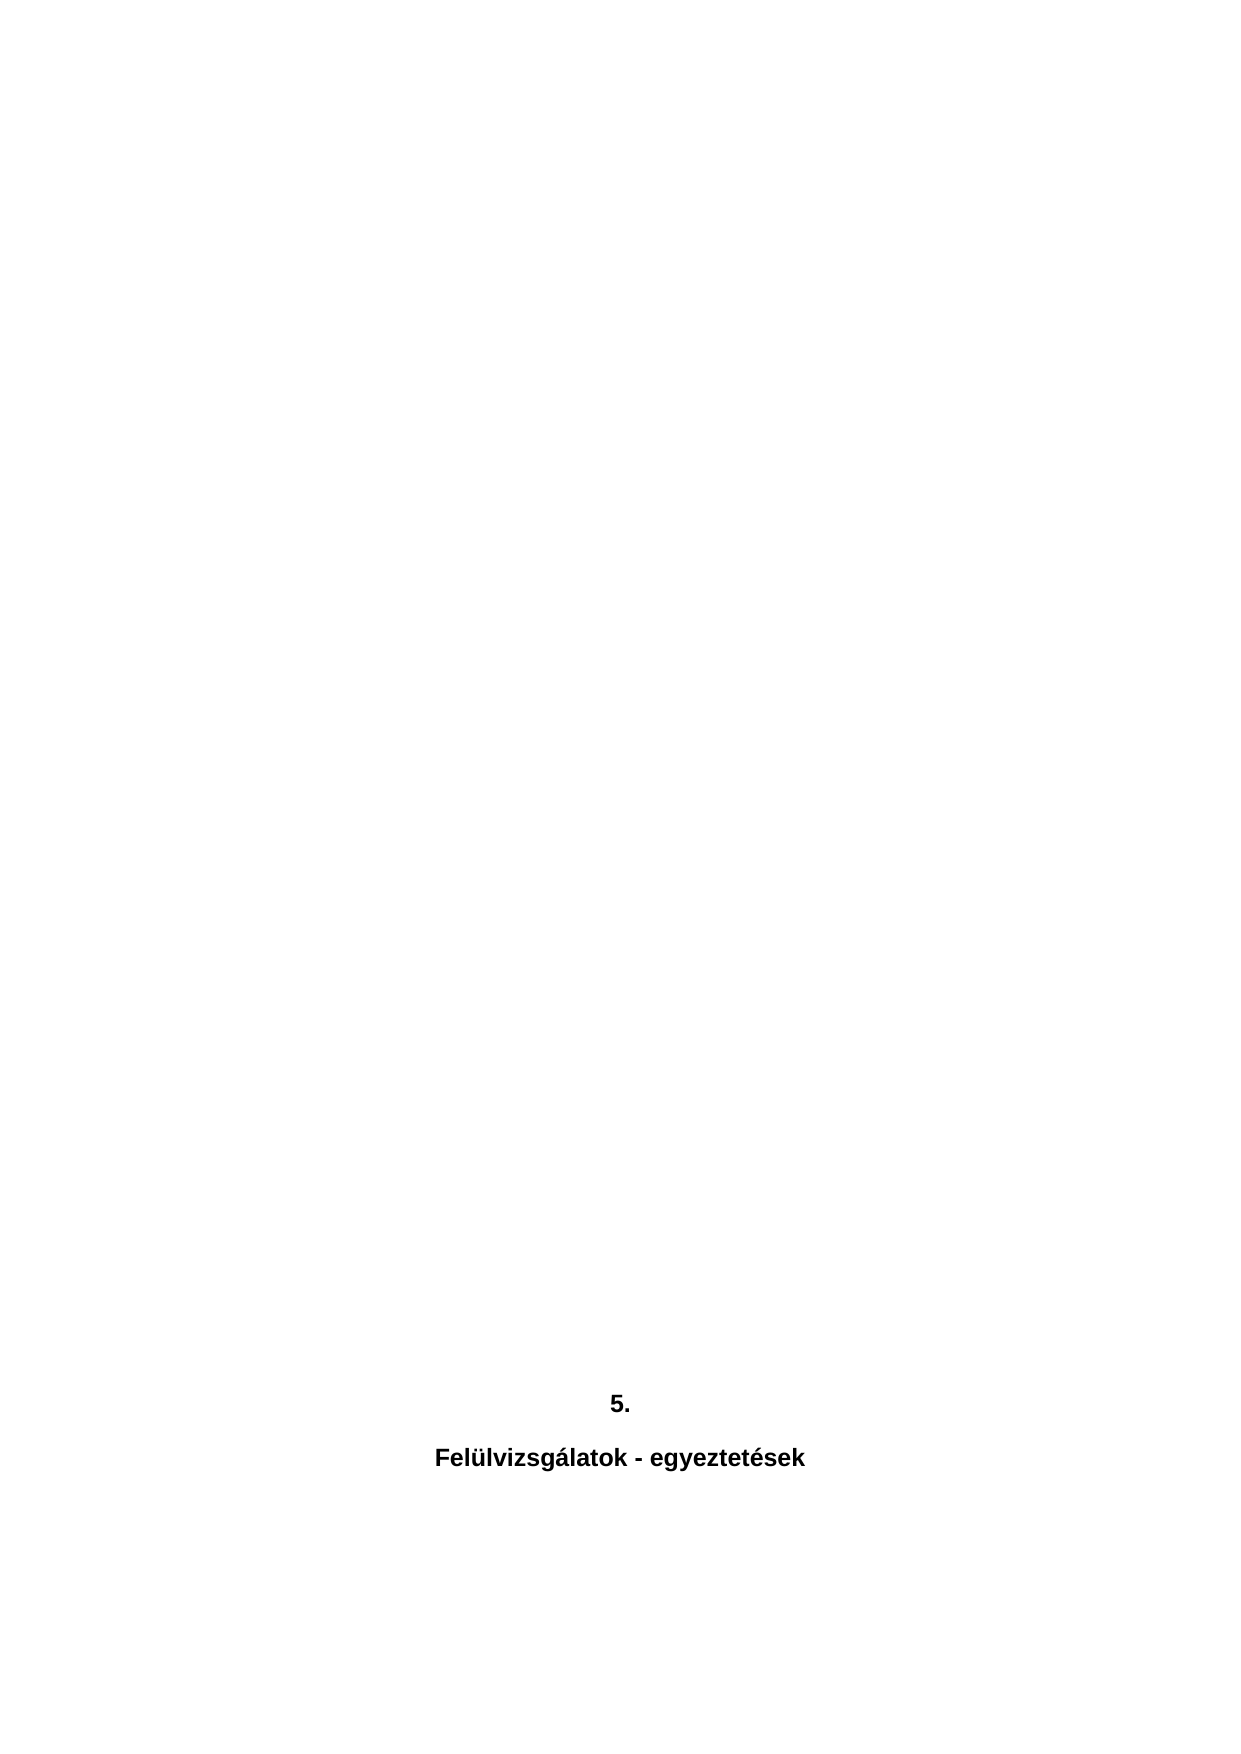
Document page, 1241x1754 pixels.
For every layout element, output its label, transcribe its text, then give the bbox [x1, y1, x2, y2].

text 5. [148, 1389, 1093, 1418]
text Felülvizsgálatok - egyeztetések [148, 1443, 1093, 1472]
